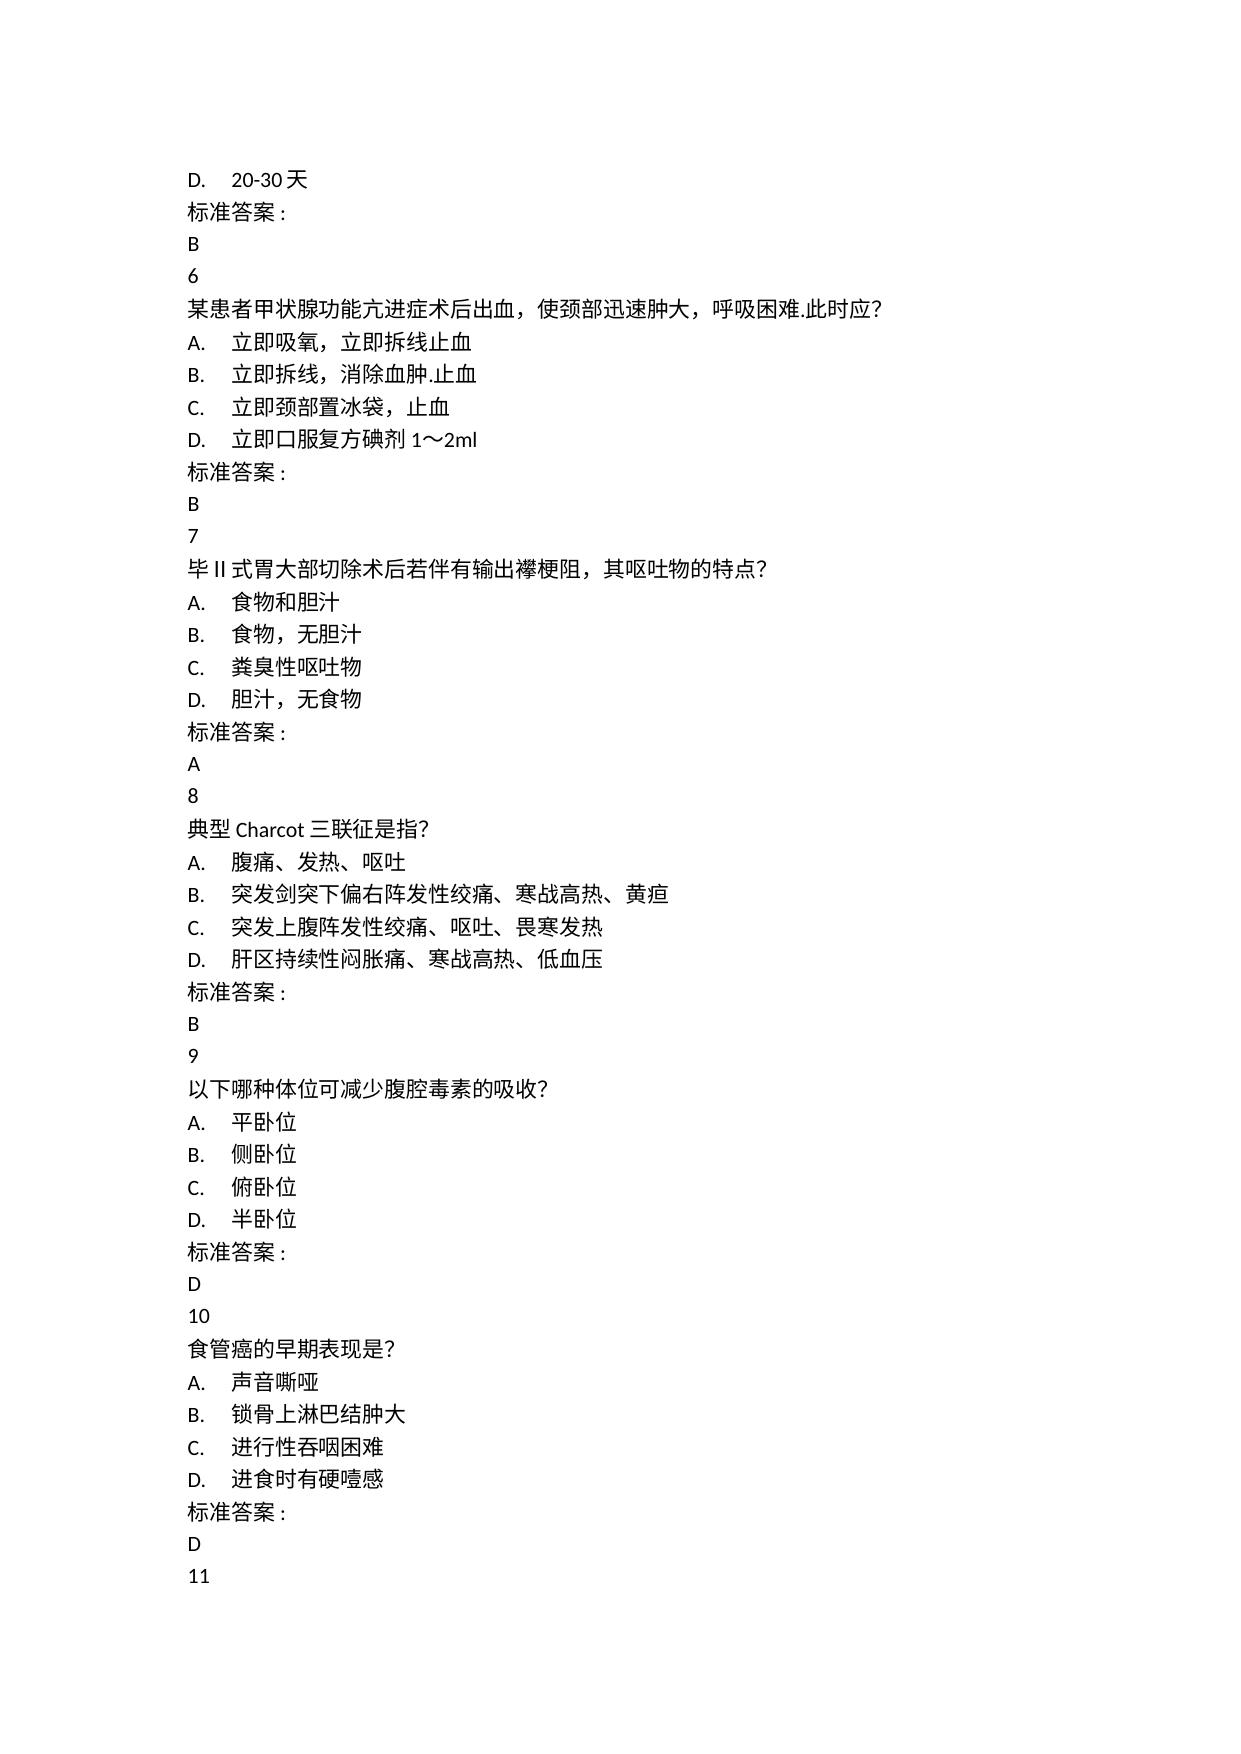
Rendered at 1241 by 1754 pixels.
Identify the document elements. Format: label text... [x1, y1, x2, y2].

text B. 食物，无胆汁 [187, 617, 1053, 649]
text B. 突发剑突下偏右阵发性绞痛、寒战高热、黄疸 [187, 877, 1053, 909]
text D [187, 1527, 1053, 1559]
text 以下哪种体位可减少腹腔毒素的吸收？ [187, 1072, 1053, 1104]
text 食管癌的早期表现是？ [187, 1332, 1053, 1364]
text D. 进食时有硬噎感 [187, 1462, 1053, 1494]
text 标准答案 : [187, 194, 1053, 227]
text C. 立即颈部置冰袋，止血 [187, 389, 1053, 422]
text 10 [187, 1299, 1053, 1332]
text D. 20-30天 [187, 162, 1053, 194]
text 标准答案 : [187, 974, 1053, 1007]
text 8 [187, 779, 1053, 812]
text 标准答案 : [187, 454, 1053, 487]
text D. 胆汁，无食物 [187, 682, 1053, 714]
text D. 半卧位 [187, 1202, 1053, 1234]
text A. 立即吸氧，立即拆线止血 [187, 324, 1053, 357]
text 毕Ⅱ式胃大部切除术后若伴有输出襻梗阻，其呕吐物的特点？ [187, 552, 1053, 584]
text 标准答案 : [187, 1494, 1053, 1527]
text 7 [187, 519, 1053, 552]
text C. 进行性吞咽困难 [187, 1429, 1053, 1462]
text A. 食物和胆汁 [187, 584, 1053, 617]
text 6 [187, 259, 1053, 292]
text B [187, 1007, 1053, 1039]
text B. 锁骨上淋巴结肿大 [187, 1397, 1053, 1429]
text 典型Charcot三联征是指？ [187, 812, 1053, 844]
text D. 立即口服复方碘剂1～2ml [187, 422, 1053, 454]
text 标准答案 : [187, 714, 1053, 747]
text 11 [187, 1559, 1053, 1592]
text D [187, 1267, 1053, 1299]
text 标准答案 : [187, 1234, 1053, 1267]
text C. 粪臭性呕吐物 [187, 649, 1053, 682]
text B [187, 227, 1053, 259]
text B [187, 487, 1053, 519]
text D. 肝区持续性闷胀痛、寒战高热、低血压 [187, 942, 1053, 974]
text A. 平卧位 [187, 1104, 1053, 1137]
text A [187, 747, 1053, 779]
text A. 腹痛、发热、呕吐 [187, 844, 1053, 877]
text B. 立即拆线，消除血肿.止血 [187, 357, 1053, 389]
text B. 侧卧位 [187, 1137, 1053, 1169]
text 9 [187, 1039, 1053, 1072]
text 某患者甲状腺功能亢进症术后出血，使颈部迅速肿大，呼吸困难.此时应？ [187, 292, 1053, 324]
text A. 声音嘶哑 [187, 1364, 1053, 1397]
text C. 俯卧位 [187, 1169, 1053, 1202]
text C. 突发上腹阵发性绞痛、呕吐、畏寒发热 [187, 909, 1053, 942]
